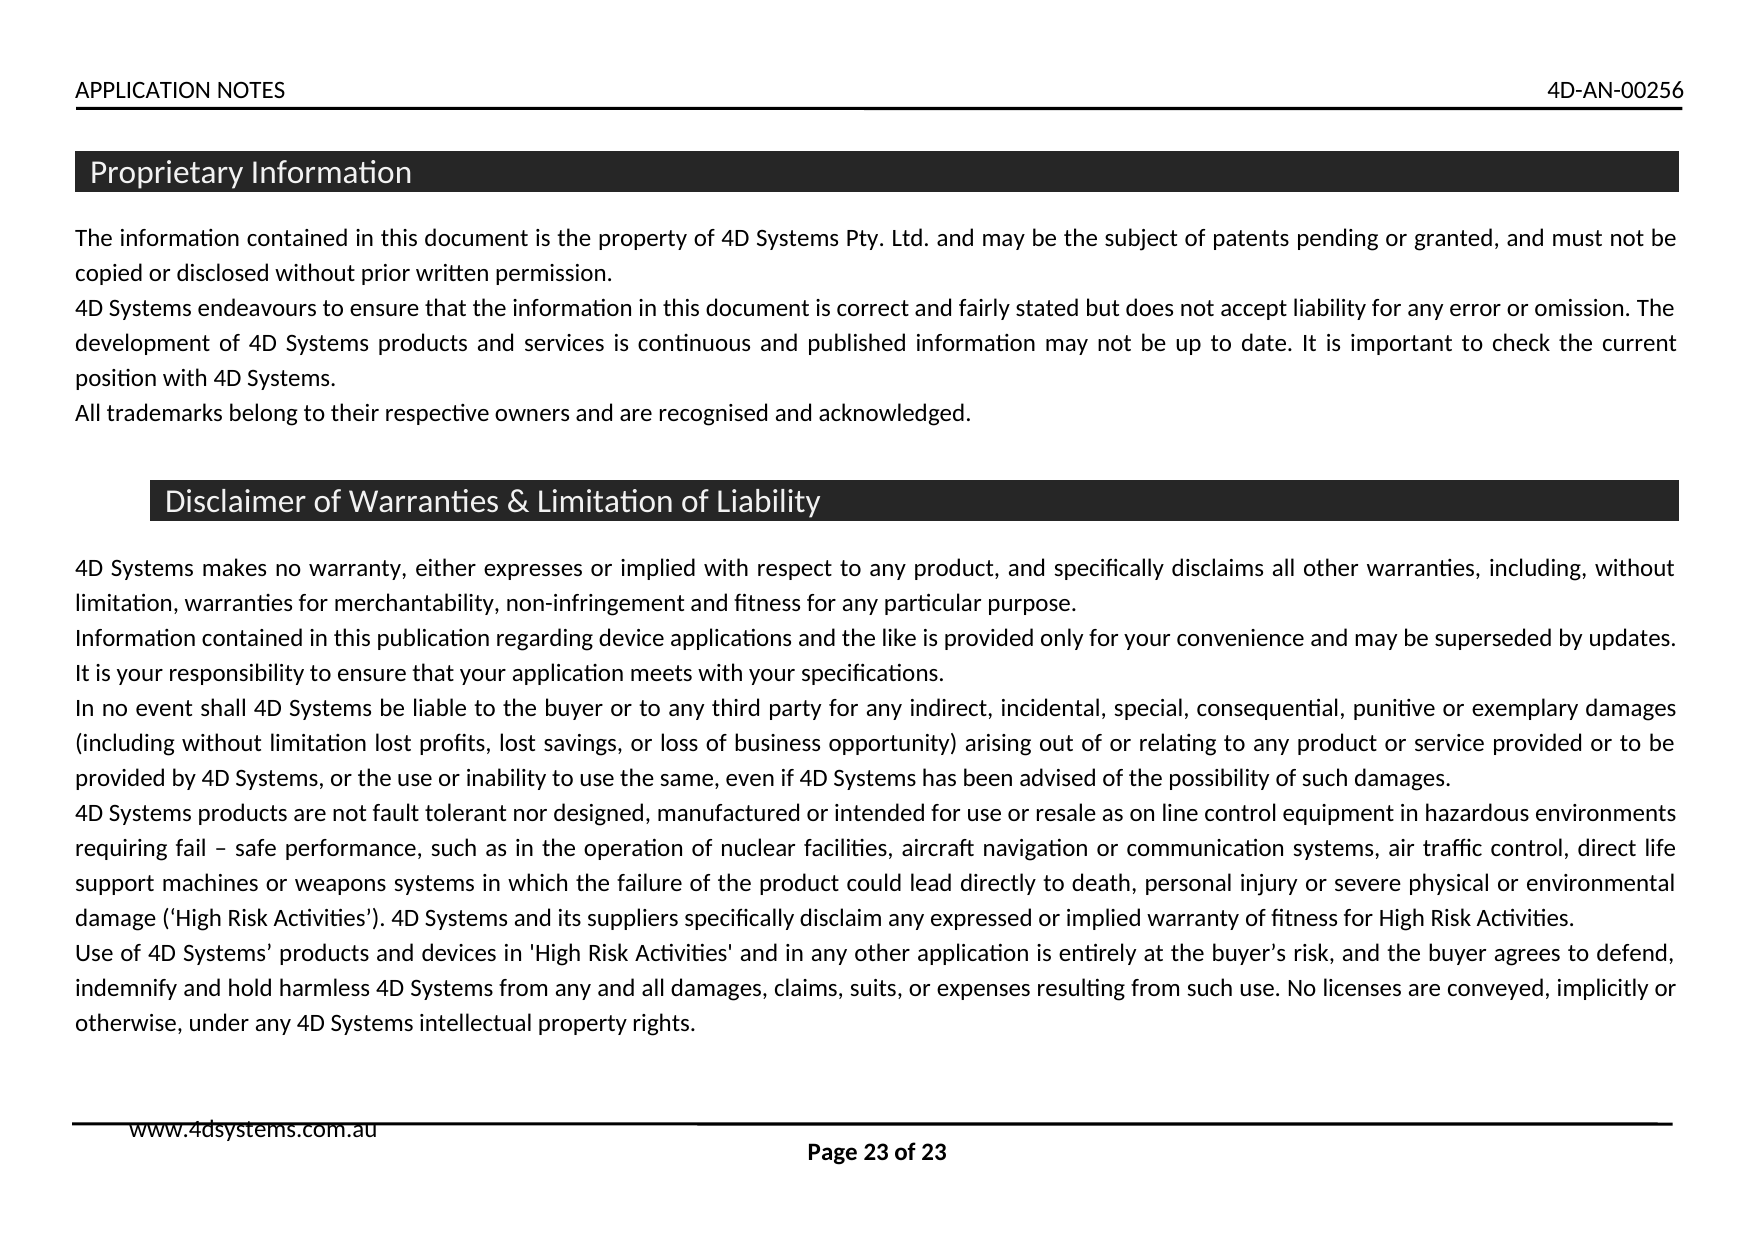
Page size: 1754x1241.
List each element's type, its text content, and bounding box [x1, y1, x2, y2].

text The information contained in this document is the property of 4D Systems Pty. Ltd. and may be the subject of patents pending or granted, and must not be copied or disclosed without prior written permission. [75, 223, 1679, 288]
text 4D Systems products are not fault tolerant nor designed, manufactured or intended for use or resale as on line control equipment in hazardous environments requiring fail – safe performance, such as in the operation of nuclear facilities, aircraft navigation or communication systems, air traffic control, direct life support machines or weapons systems in which the failure of the product could lead directly to death, personal injury or severe physical or environmental damage (‘High Risk Activities’). 4D Systems and its suppliers specifically disclaim any expressed or implied warranty of fitness for High Risk Activities. [75, 797, 1679, 932]
text 4D Systems endeavours to ensure that the information in this document is correct and fairly stated but does not accept liability for any error or omission. The development of 4D Systems products and services is continuous and published information may not be up to date. It is important to check the current position with 4D Systems. [75, 293, 1679, 393]
text Information contained in this publication regarding device applications and the like is provided only for your convenience and may be superseded by updates. It is your responsibility to ensure that your application meets with your specifications. [75, 622, 1679, 687]
subtitle Proprietary Information [75, 151, 1679, 192]
subtitle Disclaimer of Warranties & Limitation of Liability [150, 480, 1679, 521]
text In no event shall 4D Systems be liable to the buyer or to any third party for any indirect, incidental, special, consequential, punitive or exemplary damages (including without limitation lost profits, lost savings, or loss of business opportunity) arising out of or relating to any product or service provided or to be provided by 4D Systems, or the use or inability to use the same, even if 4D Systems has been advised of the possibility of such damages. [75, 692, 1679, 792]
text Use of 4D Systems’ products and devices in 'High Risk Activities' and in any other application is entirely at the buyer’s risk, and the buyer agrees to defend, indemnify and hold harmless 4D Systems from any and all damages, claims, suits, or expenses resulting from such use. No licenses are conveyed, implicitly or otherwise, under any 4D Systems intellectual property rights. [75, 937, 1679, 1037]
text All trademarks belong to their respective owners and are recognised and acknowledged. [75, 398, 1679, 428]
text 4D Systems makes no warranty, either expresses or implied with respect to any product, and specifically disclaims all other warranties, including, without limitation, warranties for merchantability, non-infringement and fitness for any particular purpose. [75, 552, 1679, 617]
